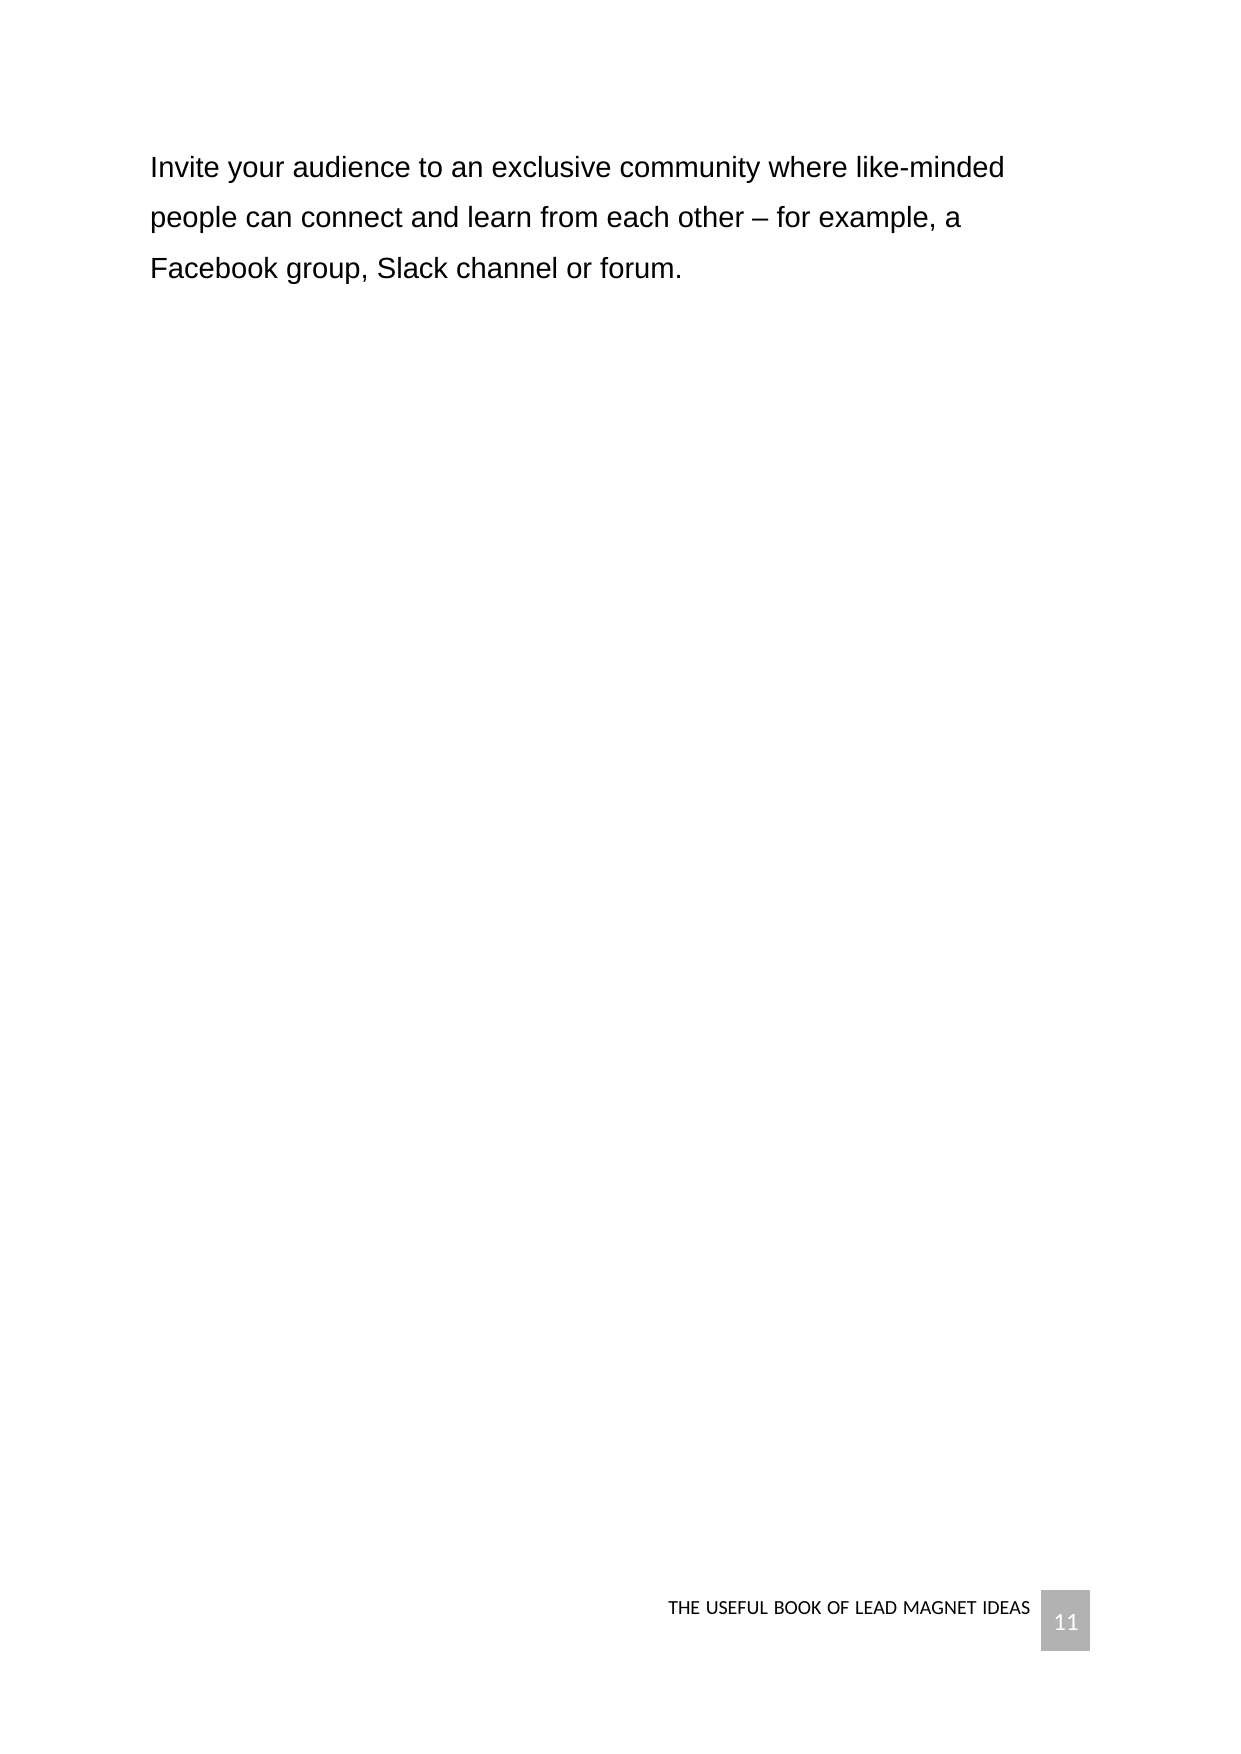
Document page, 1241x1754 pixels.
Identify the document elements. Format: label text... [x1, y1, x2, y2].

text Invite your audience to an exclusive community where like-minded people can connect and learn from each other – for example, a Facebook group, Slack channel or forum. [150, 150, 1090, 284]
